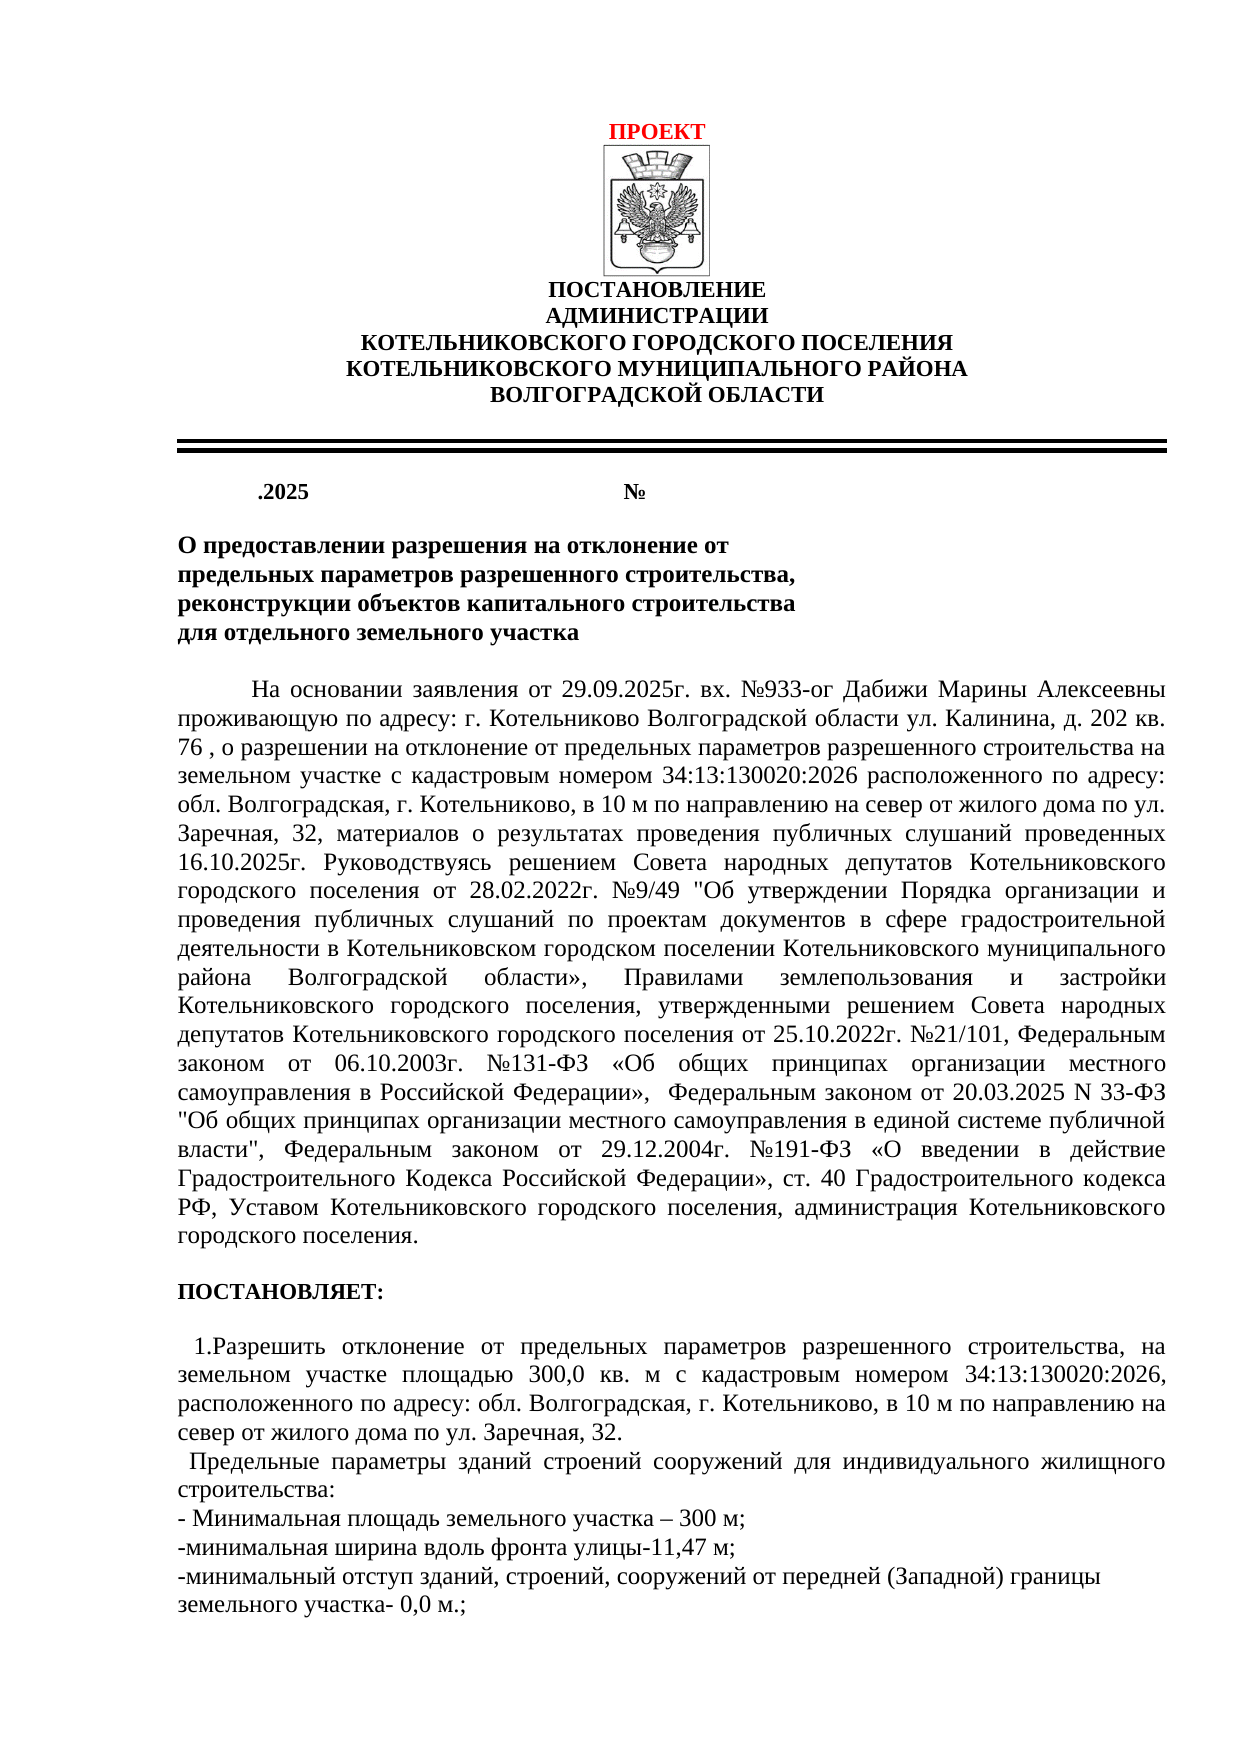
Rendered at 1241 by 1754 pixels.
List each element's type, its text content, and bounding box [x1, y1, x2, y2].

text 1.Разрешить отклонение от предельных параметров разрешенного строительства, на земельном участке площадью 300,0 кв. м с кадастровым номером 34:13:130020:2026, расположенного по адресу: обл. Волгоградская, г. Котельниково, в 10 м по направлению на север от жилого дома по ул. Заречная, 32. [177, 1331, 1167, 1446]
text -минимальная ширина вдоль фронта улицы-11,47 м; -минимальный отступ зданий, строений, сооружений от передней (Западной) границы земельного участка- 0,0 м.; [177, 1532, 1167, 1618]
text ПОСТАНОВЛЯЕТ: [177, 1278, 1167, 1304]
text .2025 № [177, 478, 1167, 504]
text О предоставлении разрешения на отклонение от [177, 531, 1167, 559]
text реконструкции объектов капитального строительства [177, 588, 1167, 617]
text На основании заявления от 29.09.2025г. вх. №933-ог Дабижи Марины Алексеевны проживающую по адресу: г. Котельниково Волгоградской области ул. Калинина, д. 202 кв. 76 , о разрешении на отклонение от предельных параметров разрешенного строительства на земельном участке с кадастровым номером 34:13:130020:2026 расположенного по адресу: обл. Волгоградская, г. Котельниково, в 10 м по направлению на север от жилого дома по ул. Заречная, 32, материалов о результатах проведения публичных слушаний проведенных 16.10.2025г. Руководствуясь решением Совета народных депутатов Котельниковского городского поселения от 28.02.2022г. №9/49 "Об утверждении Порядка организации и проведения публичных слушаний по проектам документов в сфере градостроительной деятельности в Котельниковском городском поселении Котельниковского муниципального района Волгоградской области», Правилами землепользования и застройки Котельниковского городского поселения, утвержденными решением Совета народных депутатов Котельниковского городского поселения от 25.10.2022г. №21/101, Федеральным законом от 06.10.2003г. №131-ФЗ «Об общих принципах организации местного самоуправления в Российской Федерации», Федеральным законом от 20.03.2025 N 33-ФЗ "Об общих принципах организации местного самоуправления в единой системе публичной власти", Федеральным законом от 29.12.2004г. №191-ФЗ «О введении в действие Градостроительного Кодекса Российской Федерации», ст. 40 Градостроительного кодекса РФ, Уставом Котельниковского городского поселения, администрация Котельниковского городского поселения. [177, 674, 1167, 1249]
picture [601, 144, 714, 277]
text ПРОЕКТ [148, 118, 1167, 144]
text КОТЕЛЬНИКОВСКОГО ГОРОДСКОГО ПОСЕЛЕНИЯ [148, 329, 1167, 355]
text - Минимальная площадь земельного участка – 300 м; [177, 1503, 1167, 1532]
text для отдельного земельного участка [177, 617, 1167, 646]
text ВОЛГОГРАДСКОЙ ОБЛАСТИ [148, 382, 1167, 408]
text Предельные параметры зданий строений сооружений для индивидуального жилищного строительства: [177, 1446, 1167, 1503]
text АДМИНИСТРАЦИИ [148, 302, 1167, 329]
text КОТЕЛЬНИКОВСКОГО МУНИЦИПАЛЬНОГО РАЙОНА [148, 355, 1167, 382]
text предельных параметров разрешенного строительства, [177, 559, 1167, 588]
text ПОСТАНОВЛЕНИЕ [148, 276, 1167, 302]
